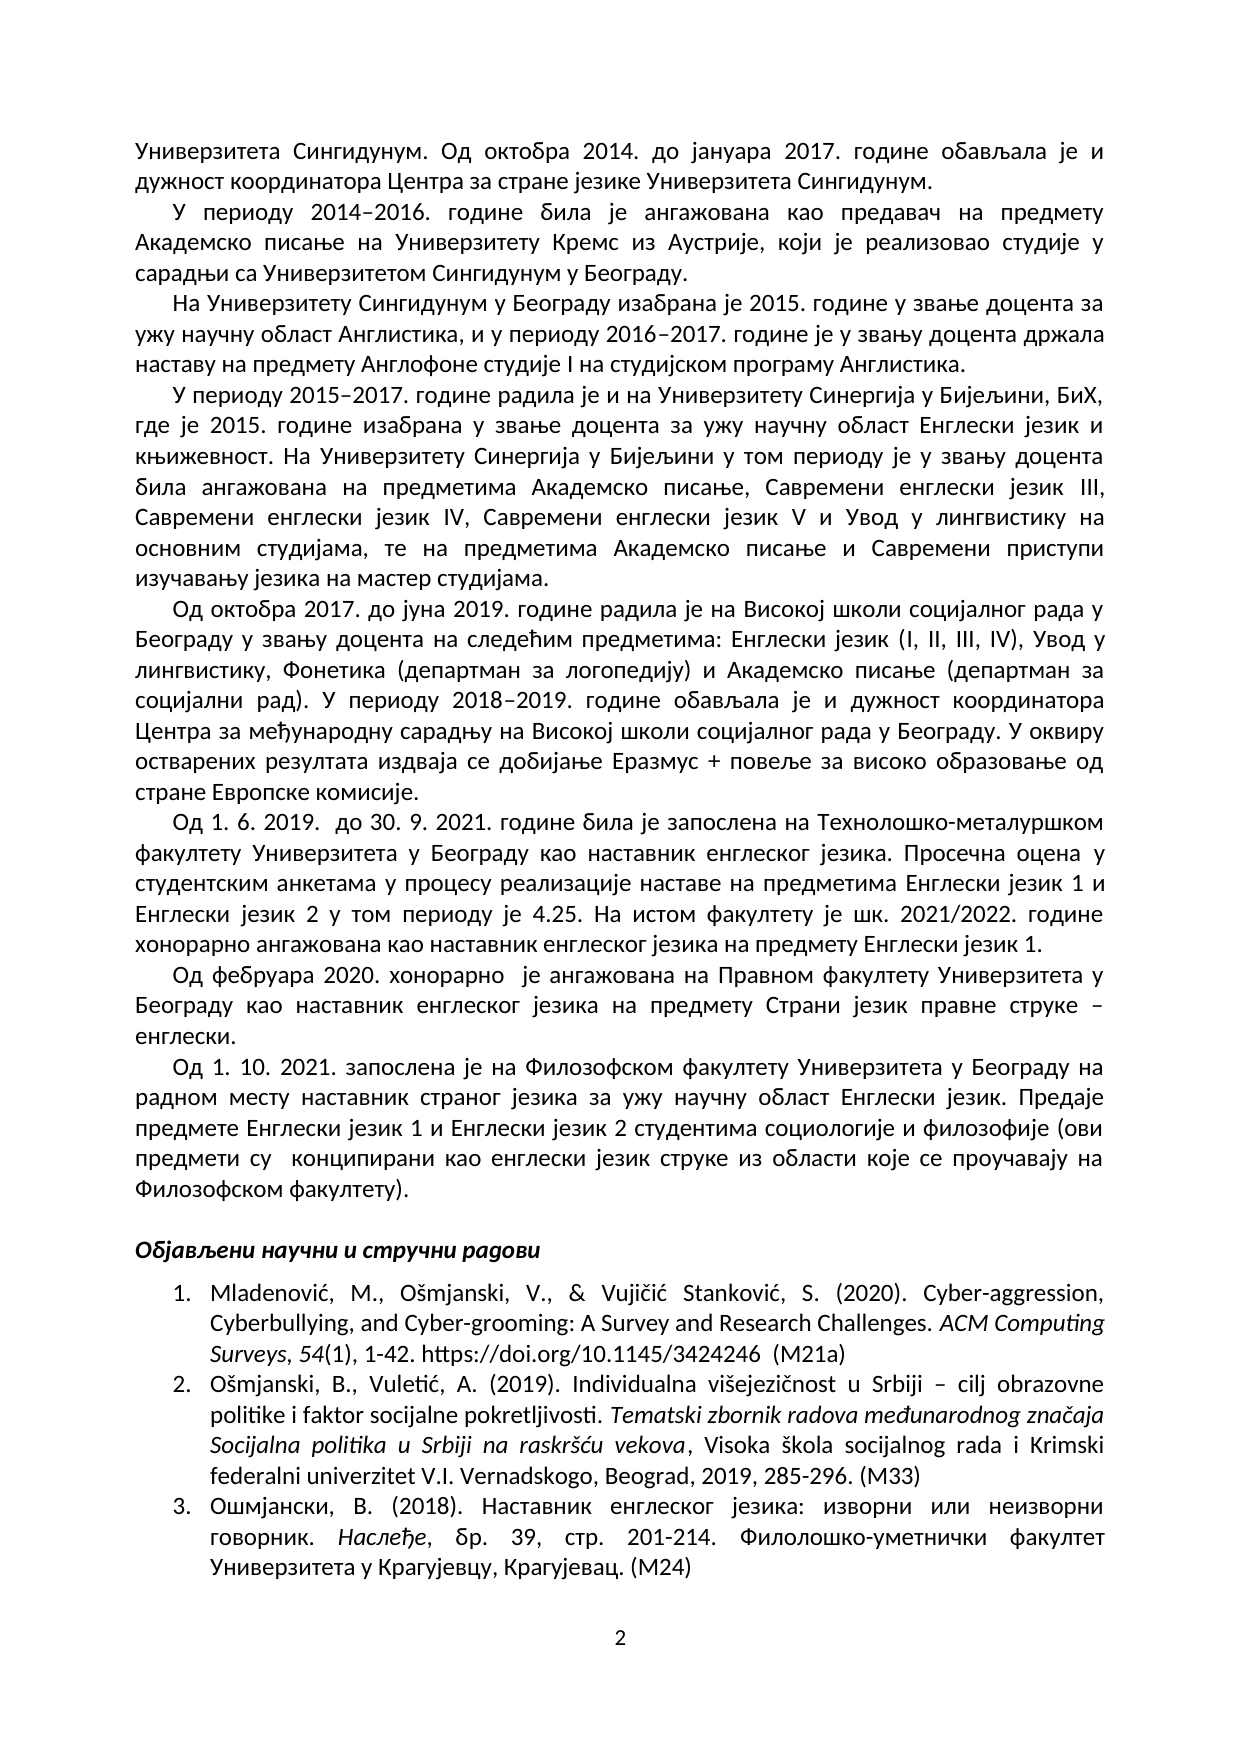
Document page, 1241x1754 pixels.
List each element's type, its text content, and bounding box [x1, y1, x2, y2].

text Од 1. 10. 2021. запослена је на Филозофском факултету Универзитета у Београду на радном месту наставник страног језика за ужу научну област Енглески језик. Предаје предмете Енглески језик 1 и Енглески језик 2 студентима социологије и филозофије (ови предмети су конципирани као енглески језик струке из области које се проучавају на Филозофском факултету). [135, 1051, 1105, 1203]
text Објављени научни и стручни радови [135, 1234, 1105, 1264]
list Mladenović, M., Ošmjanski, V., & Vujičić Stanković, S. (2020). Cyber-aggression, Cyberbullying, and Cyber-grooming: A Survey and Research Challenges. ACM Computing Surveys, 54(1), 1-42. https://doi.org/10.1145/3424246 (M21a) [172, 1277, 1105, 1368]
text Од октобра 2017. до јуна 2019. године радила је на Високој школи социјалног рада у Београду у звању доцента на следећим предметима: Енглески језик (I, II, III, IV), Увод у лингвистику, Фонетика (департман за логопедију) и Академско писање (департман за социјални рад). У периоду 2018–2019. године обављала је и дужност координатора Центра за међународну сарадњу на Високој школи социјалног рада у Београду. У оквиру остварених резултата издваја се добијање Еразмус + повеље за високо образовање од стране Европске комисије. [135, 593, 1105, 806]
text Од фебруара 2020. хонорарно је ангажована на Правном факултету Универзитета у Београду као наставник енглеског језика на предмету Страни језик правне струке – енглески. [135, 959, 1105, 1051]
list Ošmjanski, B., Vuletić, A. (2019). Individualna višejezičnost u Srbiji – cilj obrazovne politike i faktor socijalne pokretljivosti. Tematski zbornik radova međunarodnog značaja Socijalna politika u Srbiji na raskršću vekova, Visoka škola socijalnog rada i Krimski federalni univerzitet V.I. Vernadskogo, Beograd, 2019, 285-296. (M33) [172, 1368, 1105, 1490]
list Ошмјански, В. (2018). Наставник енглеског језика: изворни или неизворни говорник. Наслеђе, бр. 39, стр. 201-214. Филолошко-уметнички факултет Универзитета у Крагујевцу, Крагујевац. (М24) [172, 1490, 1105, 1582]
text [135, 135, 1105, 196]
text На Универзитету Сингидунум у Београду изабрана је 2015. године у звање доцента за ужу научну област Англистика, и у периоду 2016–2017. године је у звању доцента држала наставу на предмету Англофоне студије I на студијском програму Англистика. [135, 288, 1105, 379]
text У периоду 2015–2017. године радила је и на Универзитету Синергија у Бијељини, БиХ, где је 2015. године изабрана у звање доцента за ужу научну област Енглески језик и књижевност. На Универзитету Синергија у Бијељини у том периоду је у звању доцента била ангажована на предметима Академско писање, Савремени енглески језик III, Савремени енглески језик IV, Савремени енглески језик V и Увод у лингвистику на основним студијама, те на предметима Академско писање и Савремени приступи изучавању језика на мастер студијама. [135, 379, 1105, 593]
text У периоду 2014–2016. године била је ангажована као предавач на предмету Академско писање на Универзитету Кремс из Аустрије, који је реализовао студије у сарадњи са Универзитетом Сингидунум у Београду. [135, 196, 1105, 288]
text Од 1. 6. 2019. до 30. 9. 2021. године била је запослена на Технолошко-металуршком факултету Универзитета у Београду као наставник енглеског језика. Просечна оцена у студентским анкетама у процесу реализације наставе на предметима Енглески језик 1 и Енглески језик 2 у том периоду је 4.25. На истом факултету је шк. 2021/2022. године хонорарно ангажована као наставник енглеског језика на предмету Енглески језик 1. [135, 806, 1105, 959]
